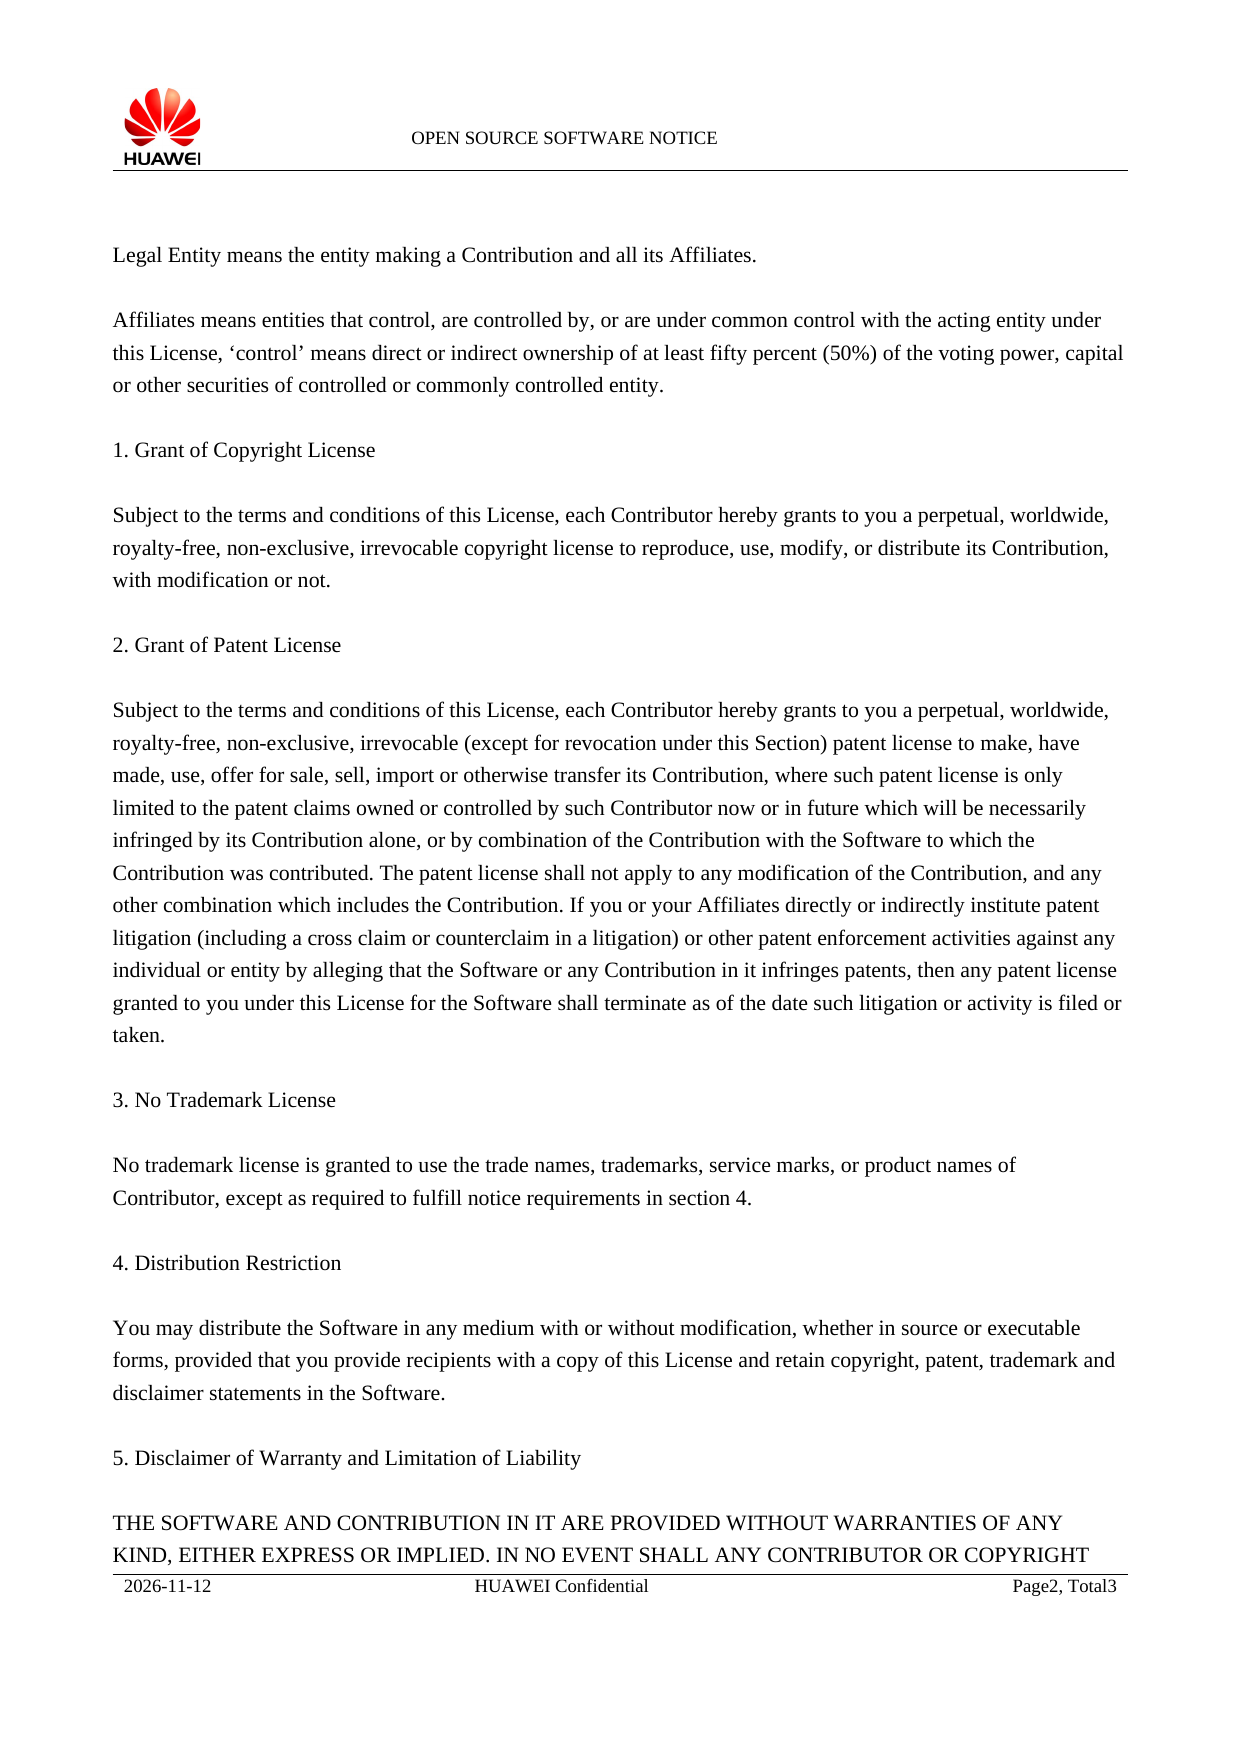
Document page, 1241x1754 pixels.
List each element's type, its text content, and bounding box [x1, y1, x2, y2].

picture [124, 88, 201, 165]
